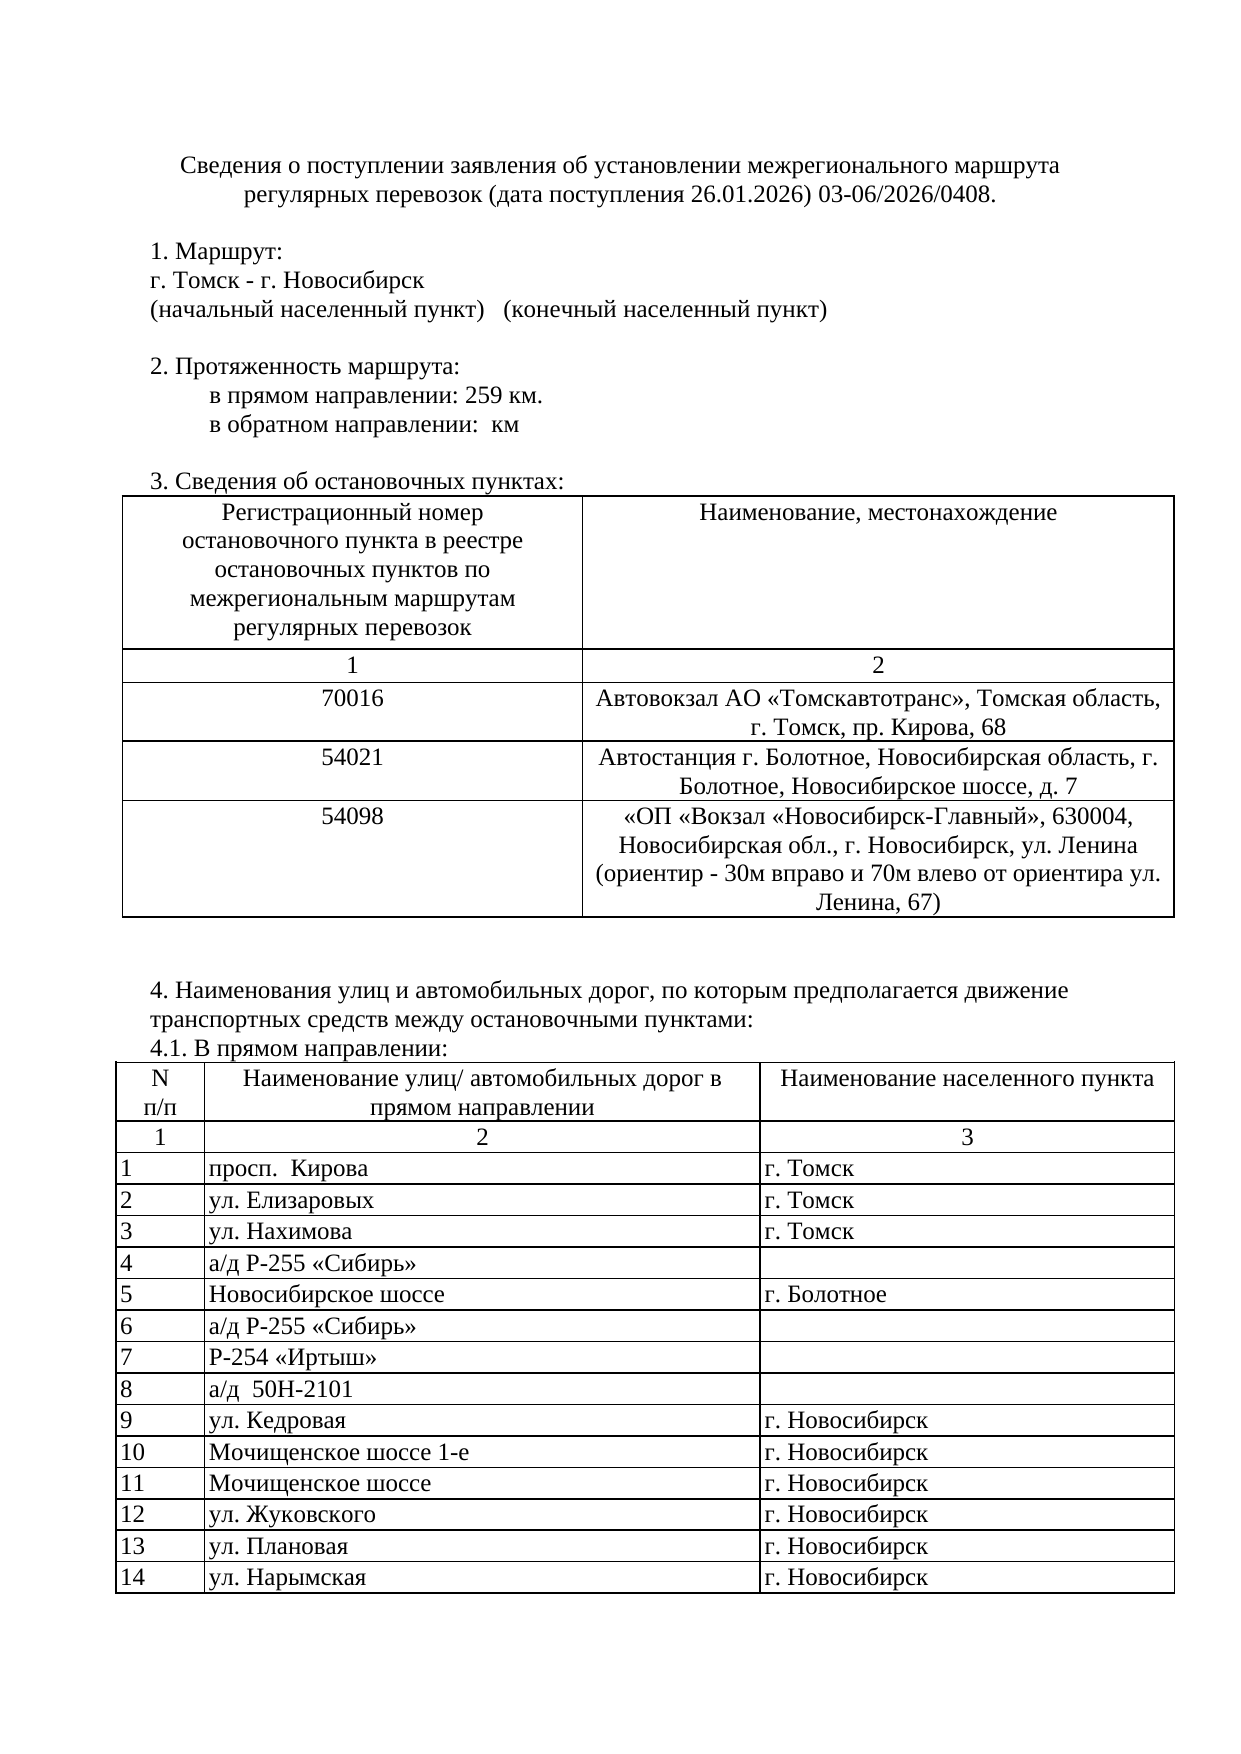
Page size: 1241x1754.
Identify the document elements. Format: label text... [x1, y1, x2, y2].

table_cell 4 [117, 1248, 204, 1278]
text Сведения о поступлении заявления об установлении межрегионального маршрута регулярных перевозок (дата поступления 26.01.2026) 03-06/2026/0408. [150, 150, 1090, 207]
table_cell ул. Нарымская [205, 1562, 759, 1592]
table_cell 2 [117, 1185, 204, 1215]
table_cell 2 [583, 650, 1173, 681]
table_header Наименование, местонахождение [583, 497, 1173, 648]
table_cell г. Томск [761, 1216, 1174, 1246]
table_cell 2 [205, 1122, 759, 1152]
table_cell 1 [123, 650, 582, 681]
text 4. Наименования улиц и автомобильных дорог, по которым предполагается движение транспортных средств между остановочными пунктами: [150, 975, 1090, 1033]
table_cell ул. Жуковского [205, 1500, 759, 1529]
text 2. Протяженность маршрута: [150, 351, 1090, 380]
table_cell а/д Р-255 «Сибирь» [205, 1248, 759, 1278]
table_cell 5 [117, 1279, 204, 1309]
text в прямом направлении: 259 км. [150, 380, 1090, 409]
table_cell г. Новосибирск [761, 1468, 1174, 1498]
text (начальный населенный пункт) (конечный населенный пункт) [150, 294, 1090, 322]
table_header Наименование населенного пункта [761, 1063, 1174, 1120]
table_cell г. Новосибирск [761, 1437, 1174, 1466]
table_cell 9 [117, 1405, 204, 1435]
table_cell 13 [117, 1531, 204, 1561]
table_header Регистрационный номер остановочного пункта в реестре остановочных пунктов по межрегиональным маршрутам регулярных перевозок [123, 497, 582, 648]
table_cell [761, 1248, 1174, 1278]
table_cell 3 [761, 1122, 1174, 1152]
table_cell ул. Елизаровых [205, 1185, 759, 1215]
text 4.1. В прямом направлении: [150, 1033, 1090, 1061]
table_cell Новосибирское шоссе [205, 1279, 759, 1309]
table_cell [761, 1374, 1174, 1403]
text г. Томск - г. Новосибирск [150, 265, 1090, 294]
table_cell ул. Плановая [205, 1531, 759, 1561]
table_cell Автостанция г. Болотное, Новосибирская область, г. Болотное, Новосибирское шоссе, д. 7 [583, 742, 1173, 799]
table_cell г. Томск [761, 1153, 1174, 1183]
table_cell Автовокзал АО «Томскавтотранс», Томская область, г. Томск, пр. Кирова, 68 [583, 683, 1173, 740]
table_cell 1 [117, 1122, 204, 1152]
text в обратном направлении: км [150, 409, 1090, 437]
text 1. Маршрут: [150, 236, 1090, 265]
table_cell 7 [117, 1342, 204, 1372]
table_cell г. Томск [761, 1185, 1174, 1215]
table_cell а/д 50Н-2101 [205, 1374, 759, 1403]
table_cell 54021 [123, 742, 582, 799]
table_cell 1 [117, 1153, 204, 1183]
table_cell 54098 [123, 801, 582, 916]
table_cell ул. Нахимова [205, 1216, 759, 1246]
table_cell «ОП «Вокзал «Новосибирск-Главный», 630004, Новосибирская обл., г. Новосибирск, ул. Ленина (ориентир - 30м вправо и 70м влево от ориентира ул. Ленина, 67) [583, 801, 1173, 916]
table_cell 6 [117, 1311, 204, 1341]
table_cell ул. Кедровая [205, 1405, 759, 1435]
table_cell 12 [117, 1500, 204, 1529]
table_cell а/д Р-255 «Сибирь» [205, 1311, 759, 1341]
table_cell г. Новосибирск [761, 1405, 1174, 1435]
table_cell 3 [117, 1216, 204, 1246]
table_cell г. Болотное [761, 1279, 1174, 1309]
table_cell Мочищенское шоссе [205, 1468, 759, 1498]
table_cell г. Новосибирск [761, 1500, 1174, 1529]
table_cell [761, 1342, 1174, 1372]
table_cell Мочищенское шоссе 1-е [205, 1437, 759, 1466]
table_cell г. Новосибирск [761, 1531, 1174, 1561]
table_header N п/п [117, 1063, 204, 1120]
table_cell Р-254 «Иртыш» [205, 1342, 759, 1372]
table_header Наименование улиц/ автомобильных дорог в прямом направлении [205, 1063, 759, 1120]
table_cell 10 [117, 1437, 204, 1466]
text 3. Сведения об остановочных пунктах: [150, 466, 1090, 495]
table_cell 70016 [123, 683, 582, 740]
table_cell 11 [117, 1468, 204, 1498]
table_cell г. Новосибирск [761, 1562, 1174, 1592]
table_cell 14 [117, 1562, 204, 1592]
table_cell просп. Кирова [205, 1153, 759, 1183]
table_cell [761, 1311, 1174, 1341]
table_cell 8 [117, 1374, 204, 1403]
